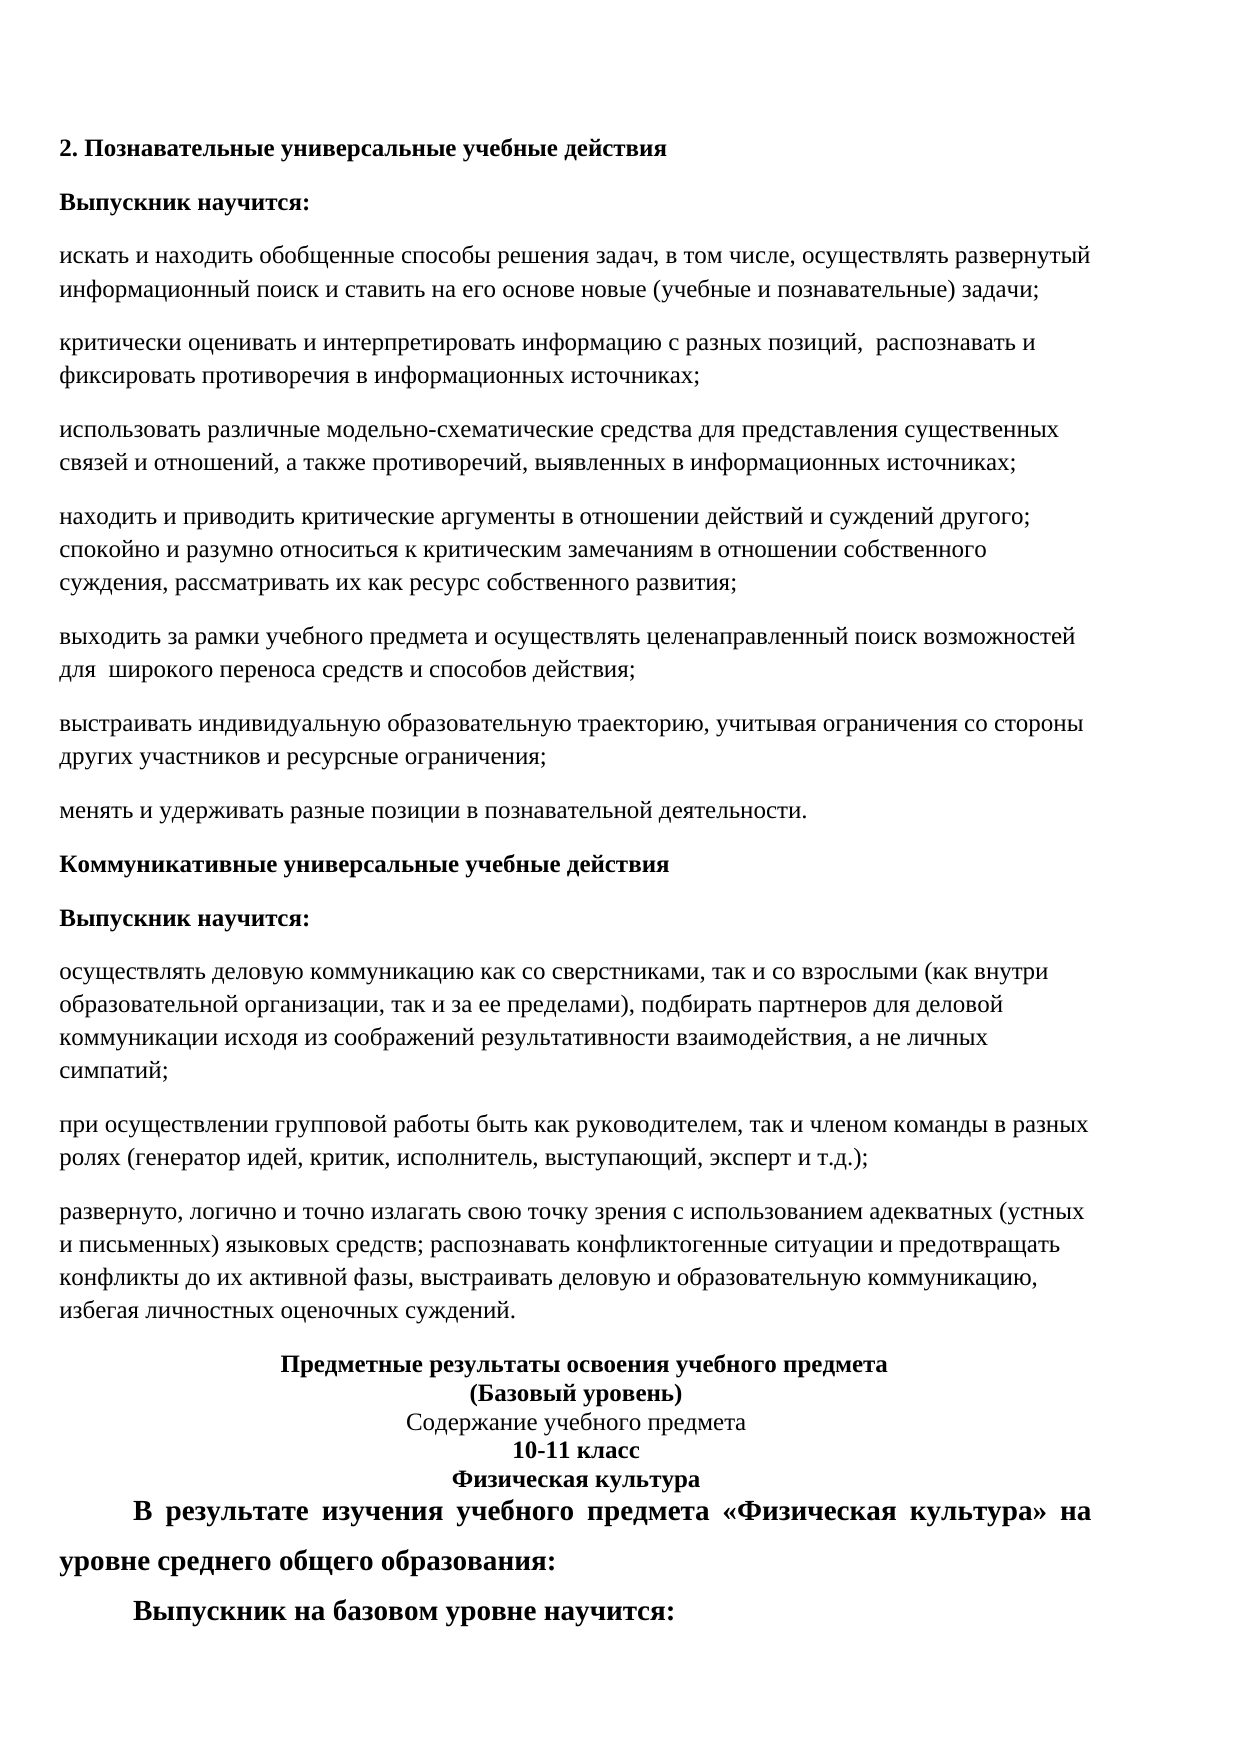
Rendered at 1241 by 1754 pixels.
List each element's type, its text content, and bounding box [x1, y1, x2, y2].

text при осуществлении групповой работы быть как руководителем, так и членом команды в разных ролях (генератор идей, критик, исполнитель, выступающий, эксперт и т.д.); [59, 1109, 1093, 1171]
text Коммуникативные универсальные учебные действия [59, 849, 1093, 877]
text искать и находить обобщенные способы решения задач, в том числе, осуществлять развернутый информационный поиск и ставить на его основе новые (учебные и познавательные) задачи; [59, 241, 1093, 302]
text развернуто, логично и точно излагать свою точку зрения с использованием адекватных (устных и письменных) языковых средств; распознавать конфликтогенные ситуации и предотвращать конфликты до их активной фазы, выстраивать деловую и образовательную коммуникацию, избегая личностных оценочных суждений. [59, 1196, 1093, 1324]
text (Базовый уровень) [59, 1378, 1093, 1407]
text Содержание учебного предмета [59, 1407, 1093, 1435]
text Выпускник научится: [59, 187, 1093, 216]
text 10-11 класс [59, 1435, 1093, 1464]
text критически оценивать и интерпретировать информацию с разных позиций, распознавать и фиксировать противоречия в информационных источниках; [59, 327, 1093, 389]
text В результате изучения учебного предмета «Физическая культура» на уровне среднего общего образования: [59, 1493, 1093, 1577]
text 2. Познавательные универсальные учебные действия [59, 133, 1093, 162]
text осуществлять деловую коммуникацию как со сверстниками, так и со взрослыми (как внутри образовательной организации, так и за ее пределами), подбирать партнеров для деловой коммуникации исходя из соображений результативности взаимодействия, а не личных симпатий; [59, 956, 1093, 1084]
text менять и удерживать разные позиции в познавательной деятельности. [59, 795, 1093, 824]
text использовать различные модельно-схематические средства для представления существенных связей и отношений, а также противоречий, выявленных в информационных источниках; [59, 414, 1093, 476]
text Выпускник на базовом уровне научится: [59, 1593, 1093, 1627]
text находить и приводить критические аргументы в отношении действий и суждений другого; спокойно и разумно относиться к критическим замечаниям в отношении собственного суждения, рассматривать их как ресурс собственного развития; [59, 501, 1093, 596]
text Выпускник научится: [59, 903, 1093, 931]
text выстраивать индивидуальную образовательную траекторию, учитывая ограничения со стороны других участников и ресурсные ограничения; [59, 708, 1093, 770]
text Физическая культура [59, 1464, 1093, 1493]
text выходить за рамки учебного предмета и осуществлять целенаправленный поиск возможностей для широкого переноса средств и способов действия; [59, 621, 1093, 683]
text Предметные результаты освоения учебного предмета [207, 1349, 1093, 1378]
